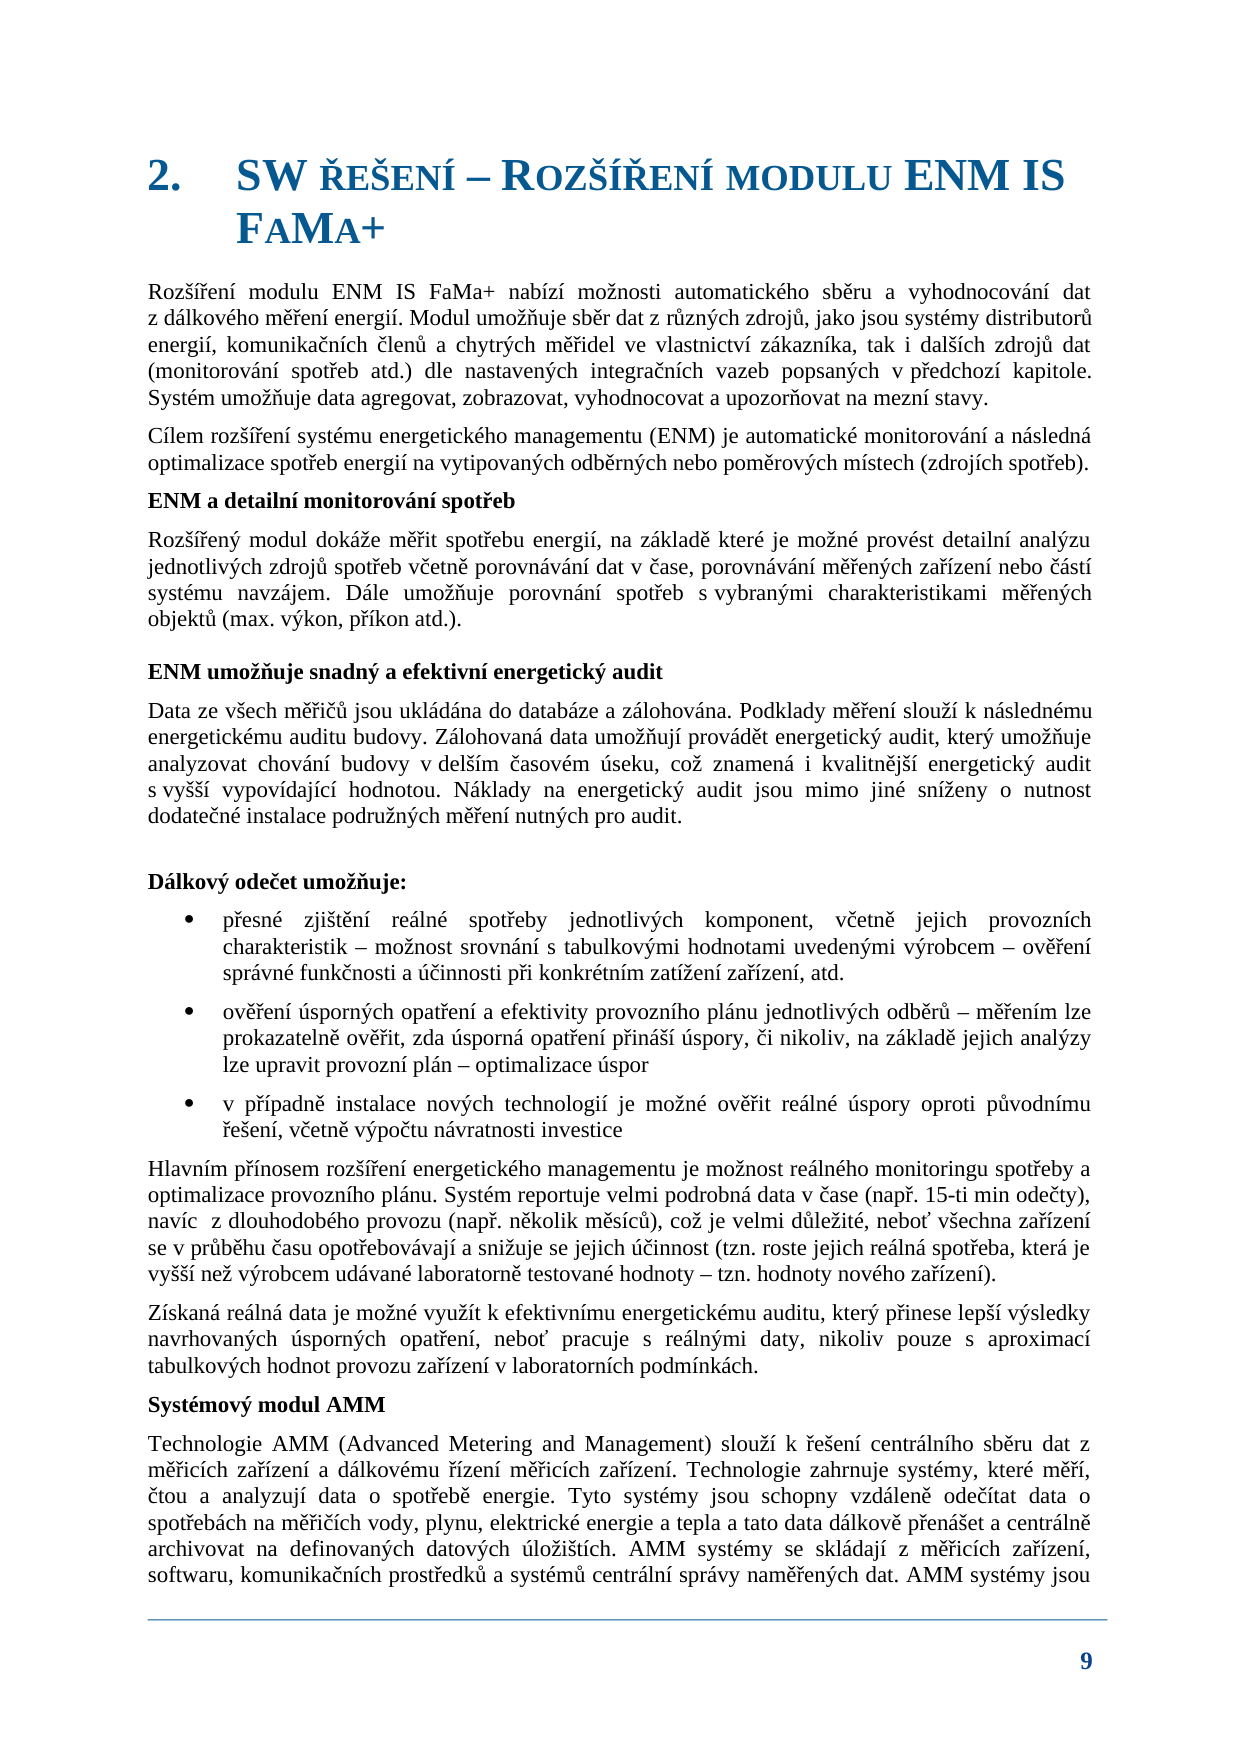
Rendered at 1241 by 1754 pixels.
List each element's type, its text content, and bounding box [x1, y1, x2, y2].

list v případně instalace nových technologií je možné ověřit reálné úspory oproti původnímu řešení, včetně výpočtu návratnosti investice [185, 1090, 1092, 1142]
text ENM umožňuje snadný a efektivní energetický audit [148, 658, 1092, 684]
text SW řešení – Rozšíření modulu ENM IS FaMa+ [148, 148, 1092, 253]
list ověření úsporných opatření a efektivity provozního plánu jednotlivých odběrů – měřením lze prokazatelně ověřit, zda úsporná opatření přináší úspory, či nikoliv, na základě jejich analýzy lze upravit provozní plán – optimalizace úspor [185, 998, 1092, 1077]
text ENM a detailní monitorování spotřeb [148, 488, 1092, 514]
text Rozšířený modul dokáže měřit spotřebu energií, na základě které je možné provést detailní analýzu jednotlivých zdrojů spotřeb včetně porovnávání dat v čase, porovnávání měřených zařízení nebo částí systému navzájem. Dále umožňuje porovnání spotřeb s vybranými charakteristikami měřených objektů (max. výkon, příkon atd.). [148, 526, 1092, 632]
list přesné zjištění reálné spotřeby jednotlivých komponent, včetně jejich provozních charakteristik – možnost srovnání s tabulkovými hodnotami uvedenými výrobcem – ověření správné funkčnosti a účinnosti při konkrétním zatížení zařízení, atd. [185, 907, 1092, 986]
text Hlavním přínosem rozšíření energetického managementu je možnost reálného monitoringu spotřeby a optimalizace provozního plánu. Systém reportuje velmi podrobná data v čase (např. 15-ti min odečty), navíc z dlouhodobého provozu (např. několik měsíců), což je velmi důležité, neboť všechna zařízení se v průběhu času opotřebovávají a snižuje se jejich účinnost (tzn. roste jejich reálná spotřeba, která je vyšší než výrobcem udávané laboratorně testované hodnoty – tzn. hodnoty nového zařízení). [148, 1155, 1092, 1287]
text Dálkový odečet umožňuje: [148, 868, 1092, 894]
text Cílem rozšíření systému energetického managementu (ENM) je automatické monitorování a následná optimalizace spotřeb energií na vytipovaných odběrných nebo poměrových místech (zdrojích spotřeb). [148, 422, 1092, 475]
text Rozšíření modulu ENM IS FaMa+ nabízí možnosti automatického sběru a vyhodnocování dat z dálkového měření energií. Modul umožňuje sběr dat z různých zdrojů, jako jsou systémy distributorů energií, komunikačních členů a chytrých měřidel ve vlastnictví zákazníka, tak i dalších zdrojů dat (monitorování spotřeb atd.) dle nastavených integračních vazeb popsaných v předchozí kapitole. Systém umožňuje data agregovat, zobrazovat, vyhodnocovat a upozorňovat na mezní stavy. [148, 278, 1092, 410]
text Získaná reálná data je možné využít k efektivnímu energetickému auditu, který přinese lepší výsledky navrhovaných úsporných opatření, neboť pracuje s reálnými daty, nikoliv pouze s aproximací tabulkových hodnot provozu zařízení v laboratorních podmínkách. [148, 1299, 1092, 1378]
text Systémový modul AMM [148, 1391, 1092, 1417]
text Data ze všech měřičů jsou ukládána do databáze a zálohována. Podklady měření slouží k následnému energetickému auditu budovy. Zálohovaná data umožňují provádět energetický audit, který umožňuje analyzovat chování budovy v delším časovém úseku, což znamená i kvalitnější energetický audit s vyšší vypovídající hodnotou. Náklady na energetický audit jsou mimo jiné sníženy o nutnost dodatečné instalace podružných měření nutných pro audit. [148, 697, 1092, 829]
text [148, 1429, 1092, 1588]
